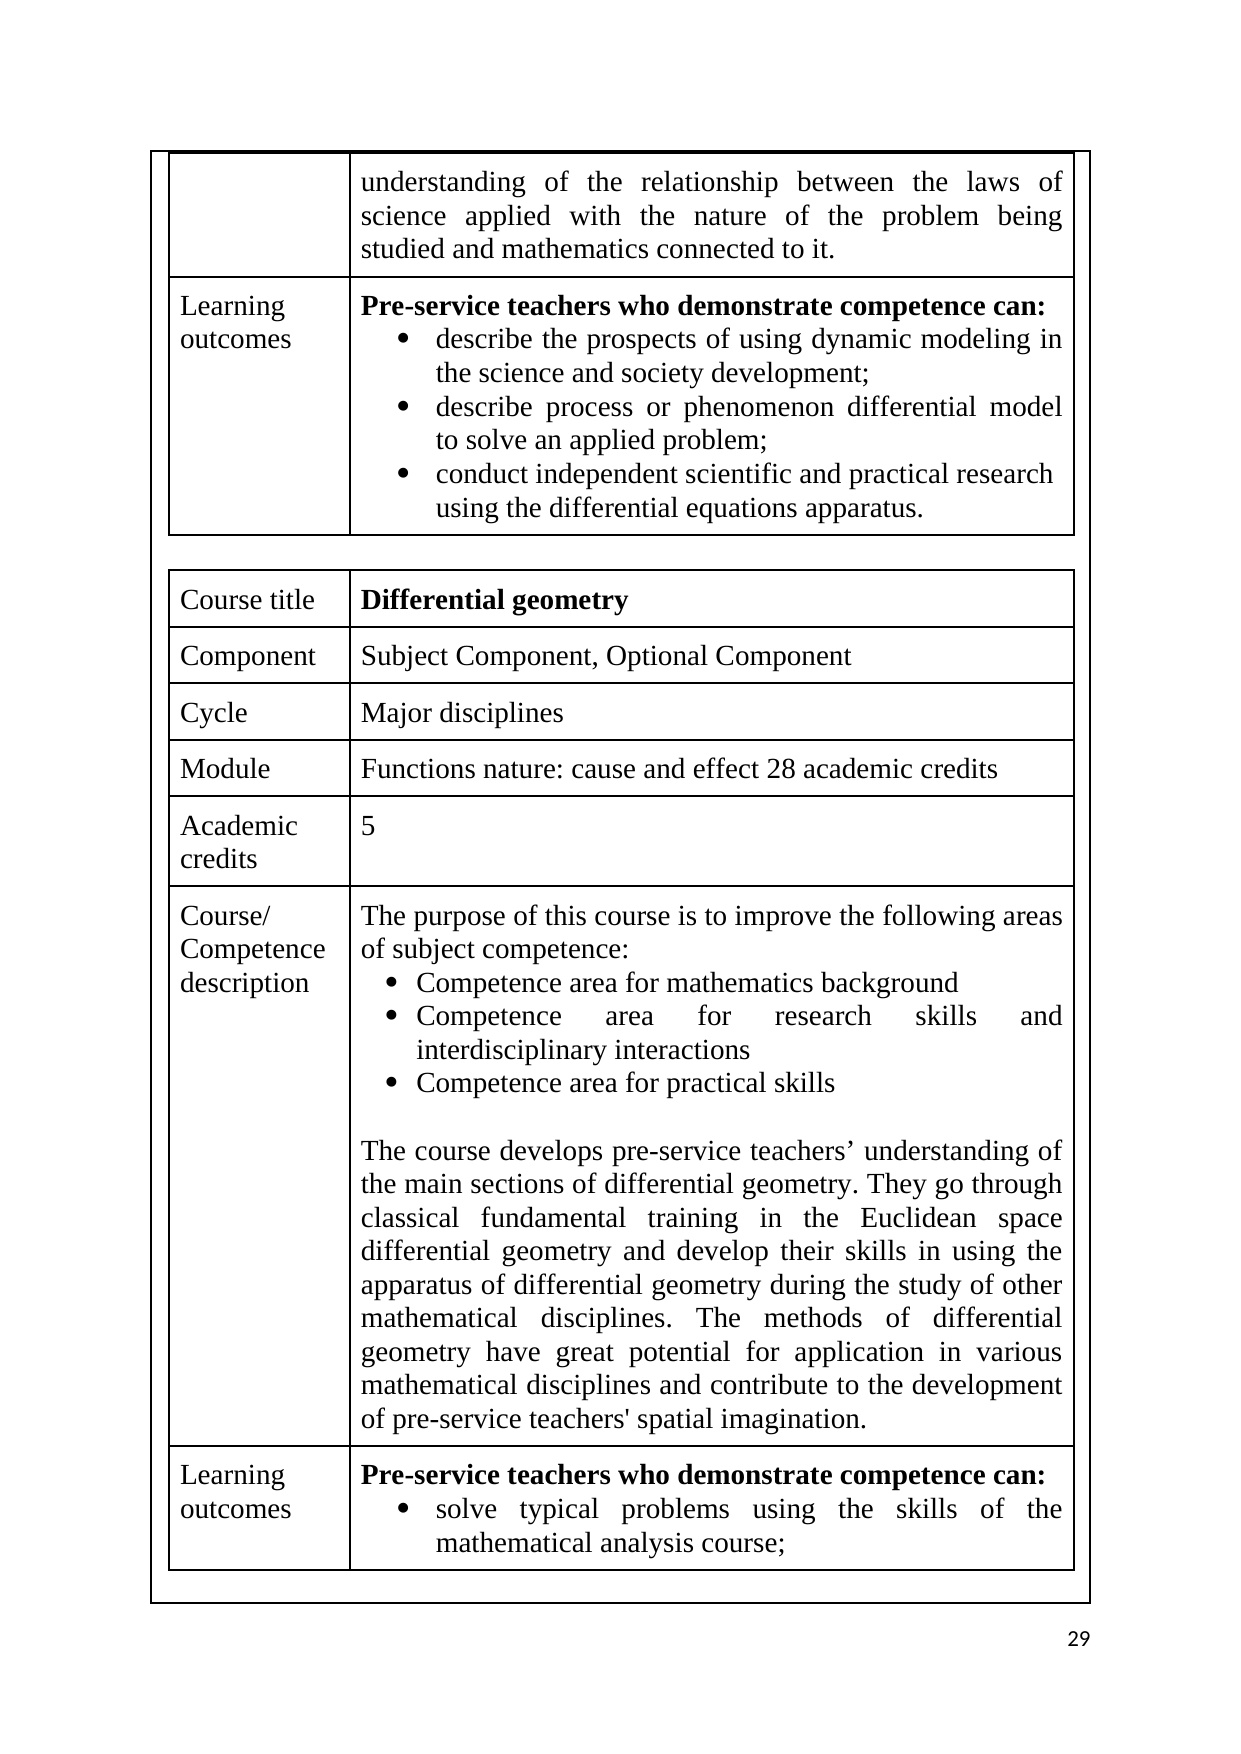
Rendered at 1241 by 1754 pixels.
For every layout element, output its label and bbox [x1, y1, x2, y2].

table_cell [152, 152, 1089, 1602]
